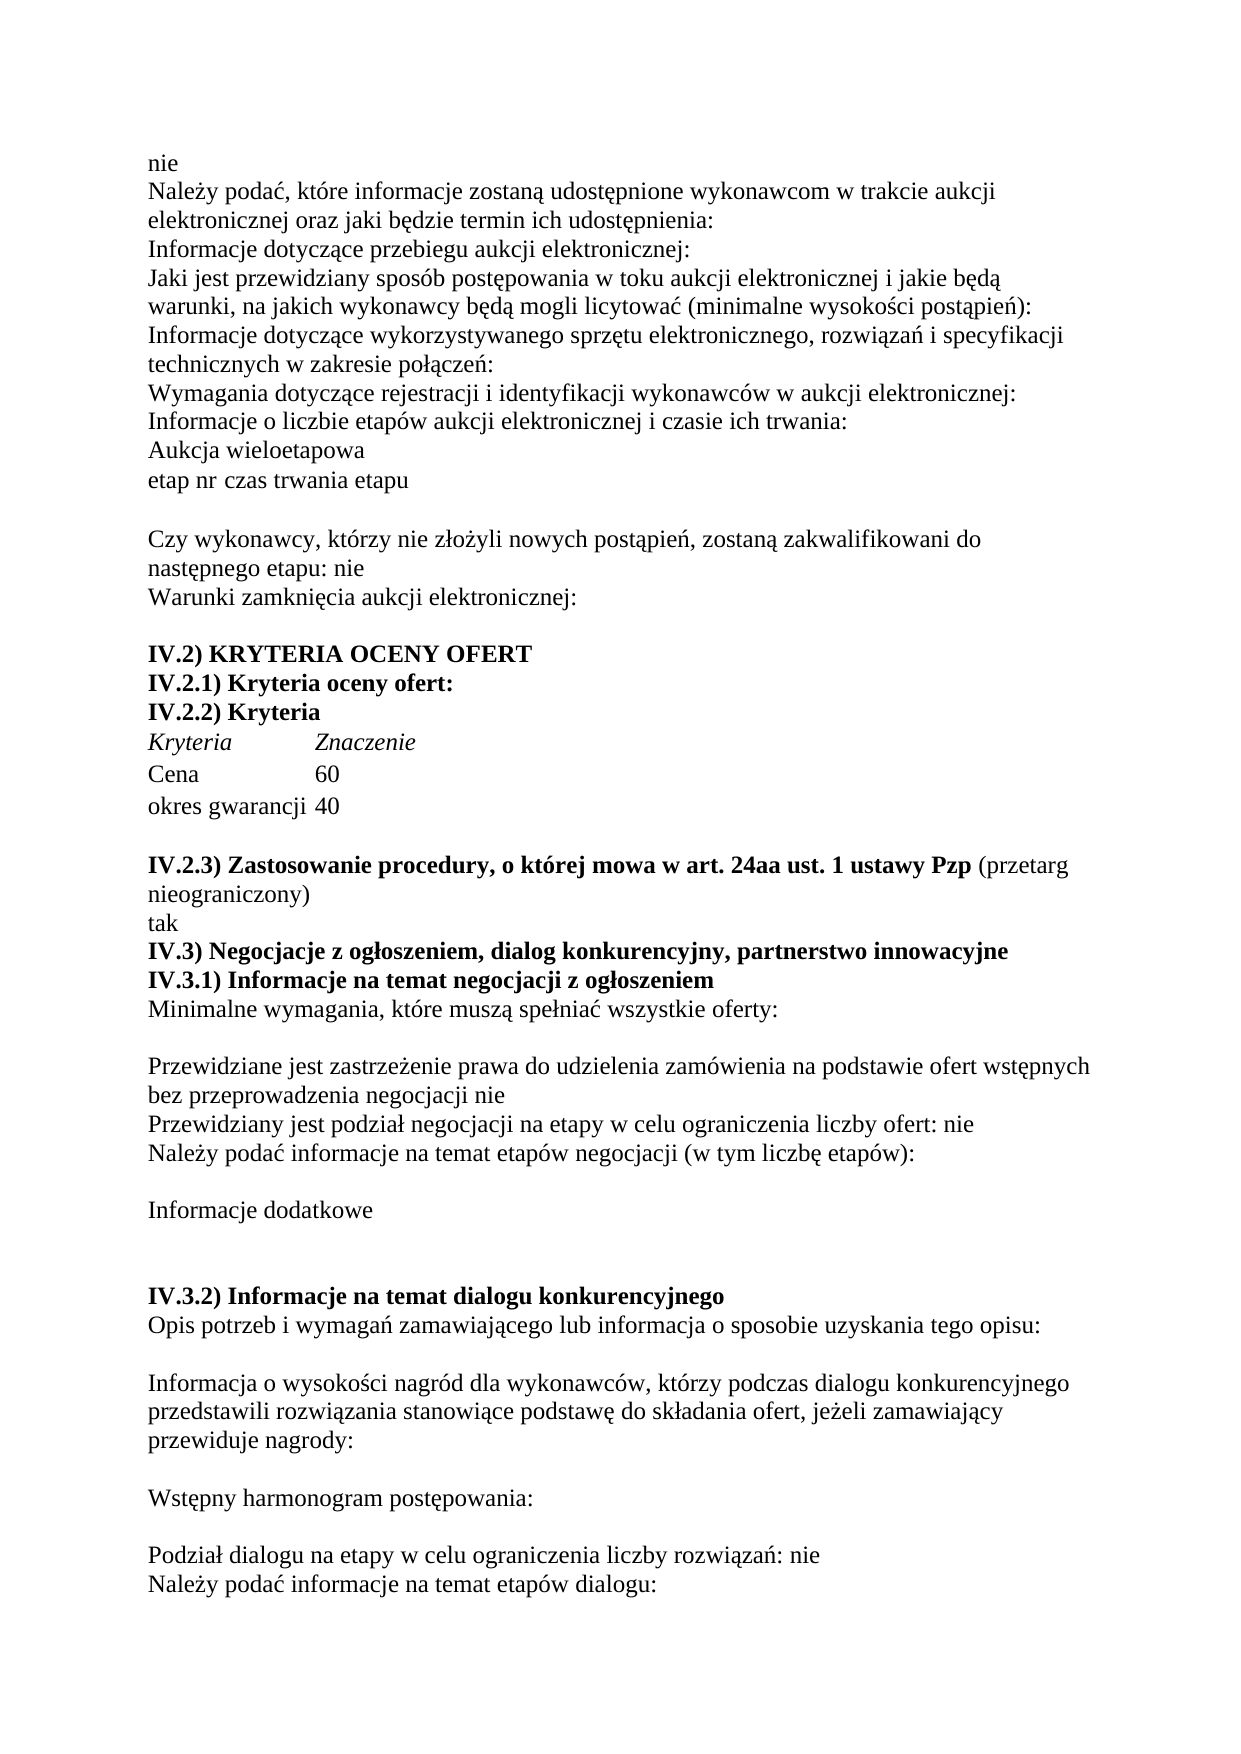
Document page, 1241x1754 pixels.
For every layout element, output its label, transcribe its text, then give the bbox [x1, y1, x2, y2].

table_header etap nr [146, 464, 223, 496]
table_cell Cena [146, 758, 313, 789]
table_header Znaczenie [313, 726, 422, 758]
text Czy wykonawcy, którzy nie złożyli nowych postąpień, zostaną zakwalifikowani do następnego etapu: nie Warunki zamknięcia aukcji elektronicznej: [148, 496, 1093, 611]
table_cell 60 [313, 758, 422, 789]
table_header Kryteria [146, 726, 313, 758]
text Aukcja wieloetapowa [148, 435, 1093, 464]
table_cell okres gwarancji [146, 790, 313, 821]
table_cell 40 [313, 790, 422, 821]
text IV.2) KRYTERIA OCENY OFERT IV.2.1) Kryteria oceny ofert: IV.2.2) Kryteria [148, 611, 1093, 726]
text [148, 148, 1093, 435]
table_header czas trwania etapu [223, 464, 415, 496]
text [148, 821, 1093, 1598]
